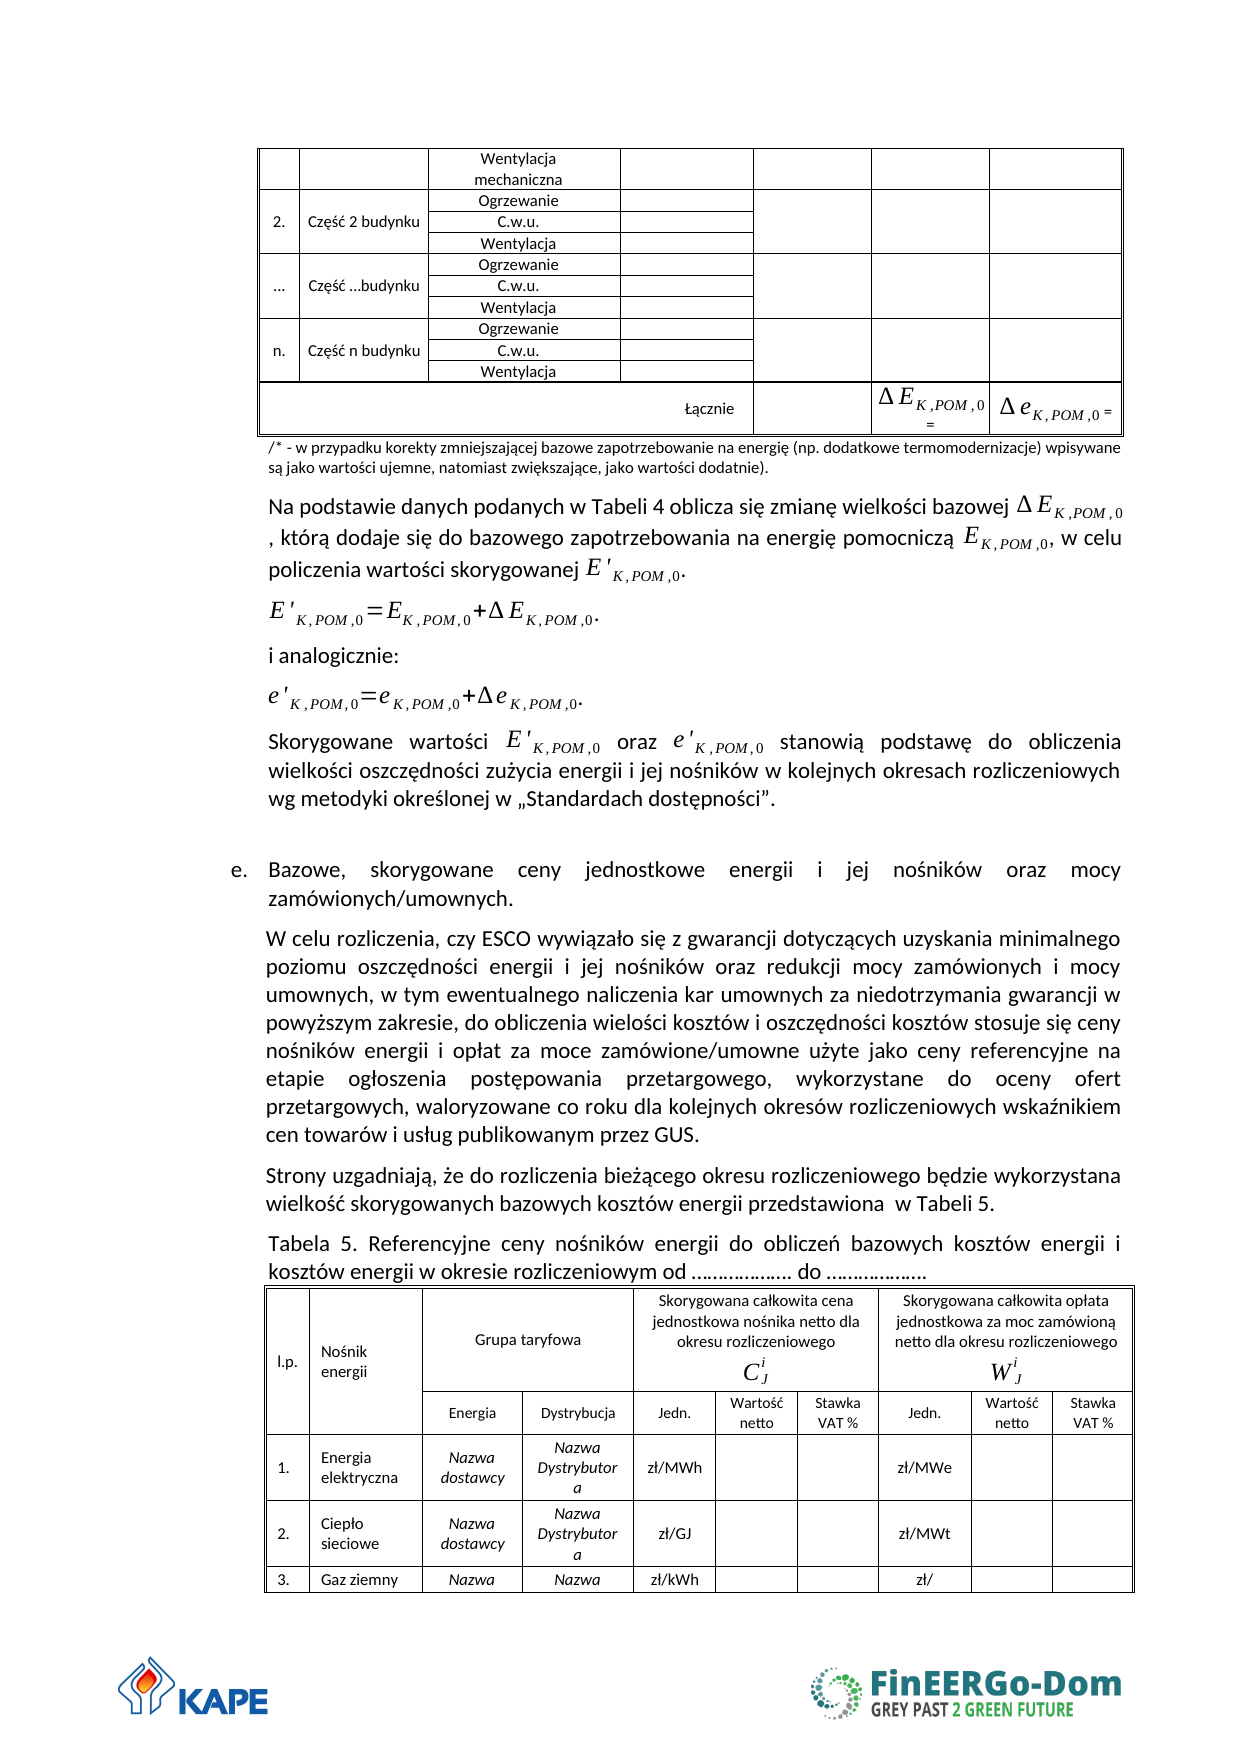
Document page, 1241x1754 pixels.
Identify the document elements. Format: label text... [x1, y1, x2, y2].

table_cell [621, 190, 753, 211]
table_cell [716, 1501, 797, 1566]
text /* - w przypadku korekty zmniejszającej bazowe zapotrzebowanie na energię (np. dodatkowe termomodernizacje) wpisywane są jako wartości ujemne, natomiast zwiększające, jako wartości dodatnie). [268, 437, 1122, 478]
table_header l.p. [267, 1289, 309, 1434]
text W celu rozliczenia, czy ESCO wywiązało się z gwarancji dotyczących uzyskania minimalnego poziomu oszczędności energii i jej nośników oraz redukcji mocy zamówionych i mocy umownych, w tym ewentualnego naliczenia kar umownych za niedotrzymania gwarancji w powyższym zakresie, do obliczenia wielości kosztów i oszczędności kosztów stosuje się ceny nośników energii i opłat za moce zamówione/umowne użyte jako ceny referencyjne na etapie ogłoszenia postępowania przetargowego, wykorzystane do oceny ofert przetargowych, waloryzowane co roku dla kolejnych okresów rozliczeniowych wskaźnikiem cen towarów i usług publikowanym przez GUS. [266, 924, 1122, 1148]
table_cell [972, 1501, 1052, 1566]
table_cell Nazwa Dystrybutora [523, 1435, 633, 1500]
table_cell [872, 190, 989, 253]
table_cell [754, 319, 871, 381]
table_cell Część n budynku [300, 319, 428, 381]
table_cell [990, 254, 1121, 317]
table_cell [1053, 1501, 1132, 1566]
text i analogicznie: [268, 641, 1122, 669]
table_cell [872, 319, 989, 381]
table_cell [990, 190, 1121, 253]
text . [268, 597, 1122, 628]
table_cell Wartość netto [972, 1392, 1052, 1434]
list Tabela 5. Referencyjne ceny nośników energii do obliczeń bazowych kosztów energii i kosztów energii w okresie rozliczeniowym od ………………. do ………………. [268, 1229, 1122, 1285]
table_header Skorygowana całkowita opłata jednostkowa za moc zamówioną netto dla okresu rozliczeniowego [879, 1289, 1132, 1391]
table_cell [754, 254, 871, 317]
text . [268, 681, 1122, 713]
table_cell [621, 254, 753, 275]
table_cell Jedn. [634, 1392, 715, 1434]
table_cell C.w.u. [429, 276, 620, 296]
table_cell [621, 340, 753, 360]
table_cell zł/MWe [879, 1435, 971, 1500]
table_cell Energia [423, 1392, 522, 1434]
table_cell Wentylacja mechaniczna [429, 149, 620, 189]
picture [118, 1656, 268, 1715]
table_cell Nazwa Dystrybutora [523, 1567, 633, 1592]
picture [809, 1665, 1123, 1722]
table_cell [1053, 1567, 1132, 1592]
table_cell [621, 319, 753, 339]
table_cell Nazwa dostawcy [423, 1567, 522, 1592]
table_cell [972, 1567, 1052, 1592]
table_cell [798, 1435, 878, 1500]
table_cell Wentylacja [429, 361, 620, 381]
table_cell zł/kWh [634, 1567, 715, 1592]
table_cell [716, 1435, 797, 1500]
table_cell = [990, 383, 1121, 434]
table_cell zł/GJ [634, 1501, 715, 1566]
table_cell C.w.u. [429, 212, 620, 232]
table_cell [621, 149, 753, 189]
table_cell Łącznie [260, 383, 753, 434]
table_cell zł/MWt [879, 1501, 971, 1566]
text Skorygowane wartości oraz stanowią podstawę do obliczenia wielkości oszczędności zużycia energii i jej nośników w kolejnych okresach rozliczeniowych wg metodyki określonej w „Standardach dostępności”. [268, 725, 1122, 813]
table_cell Ciepło sieciowe [310, 1501, 422, 1566]
table_cell Część …budynku [300, 254, 428, 317]
table_cell zł/MWh/h [879, 1567, 971, 1592]
table_cell [621, 212, 753, 232]
table_cell 3. [267, 1567, 309, 1592]
table_cell [798, 1501, 878, 1566]
table_cell Ogrzewanie [429, 190, 620, 211]
table_cell C.w.u. [429, 340, 620, 360]
text Na podstawie danych podanych w Tabeli 4 oblicza się zmianę wielkości bazowej , którą dodaje się do bazowego zapotrzebowania na energię pomocniczą , w celu policzenia wartości skorygowanej . [268, 490, 1122, 584]
table_cell [798, 1567, 878, 1592]
table_cell Energia elektryczna [310, 1435, 422, 1500]
table_header Nośnik energii [310, 1289, 422, 1434]
table_cell Wentylacja [429, 297, 620, 317]
table_cell Część 2 budynku [300, 190, 428, 253]
table_cell [621, 297, 753, 317]
text Strony uzgadniają, że do rozliczenia bieżącego okresu rozliczeniowego będzie wykorzystana wielkość skorygowanych bazowych kosztów energii przedstawiona w Tabeli 5. [266, 1161, 1122, 1217]
table_cell Dystrybucja [523, 1392, 633, 1434]
table_cell [621, 361, 753, 381]
table_cell Nazwa dostawcy [423, 1435, 522, 1500]
table_cell Jedn. [879, 1392, 971, 1434]
table_cell Stawka VAT % [1053, 1392, 1132, 1434]
table_cell Ogrzewanie [429, 254, 620, 275]
table_header Skorygowana całkowita cena jednostkowa nośnika netto dla okresu rozliczeniowego [634, 1289, 878, 1391]
table_cell Wartość netto [716, 1392, 797, 1434]
table_cell [1053, 1435, 1132, 1500]
table_cell [621, 276, 753, 296]
table_cell Nazwa dostawcy [423, 1501, 522, 1566]
table_header Grupa taryfowa [423, 1289, 633, 1391]
table_cell [754, 383, 871, 434]
table_cell Stawka VAT % [798, 1392, 878, 1434]
table_cell Wentylacja [429, 233, 620, 253]
table_cell Gaz ziemny [310, 1567, 422, 1592]
table_cell ... [260, 254, 299, 317]
table_cell 2. [267, 1501, 309, 1566]
table_cell [716, 1567, 797, 1592]
table_cell 1. [267, 1435, 309, 1500]
table_cell [872, 254, 989, 317]
list Bazowe, skorygowane ceny jednostkowe energii i jej nośników oraz mocy zamówionych/umownych. [231, 856, 1122, 912]
table_cell [972, 1435, 1052, 1500]
table_cell Ogrzewanie [429, 319, 620, 339]
table_cell zł/MWh [634, 1435, 715, 1500]
table_cell [990, 319, 1121, 381]
table_cell = [872, 383, 989, 434]
table_cell n. [260, 319, 299, 381]
table_cell [754, 190, 871, 253]
table_cell Nazwa Dystrybutora [523, 1501, 633, 1566]
table_cell [621, 233, 753, 253]
table_cell 2. [260, 190, 299, 253]
